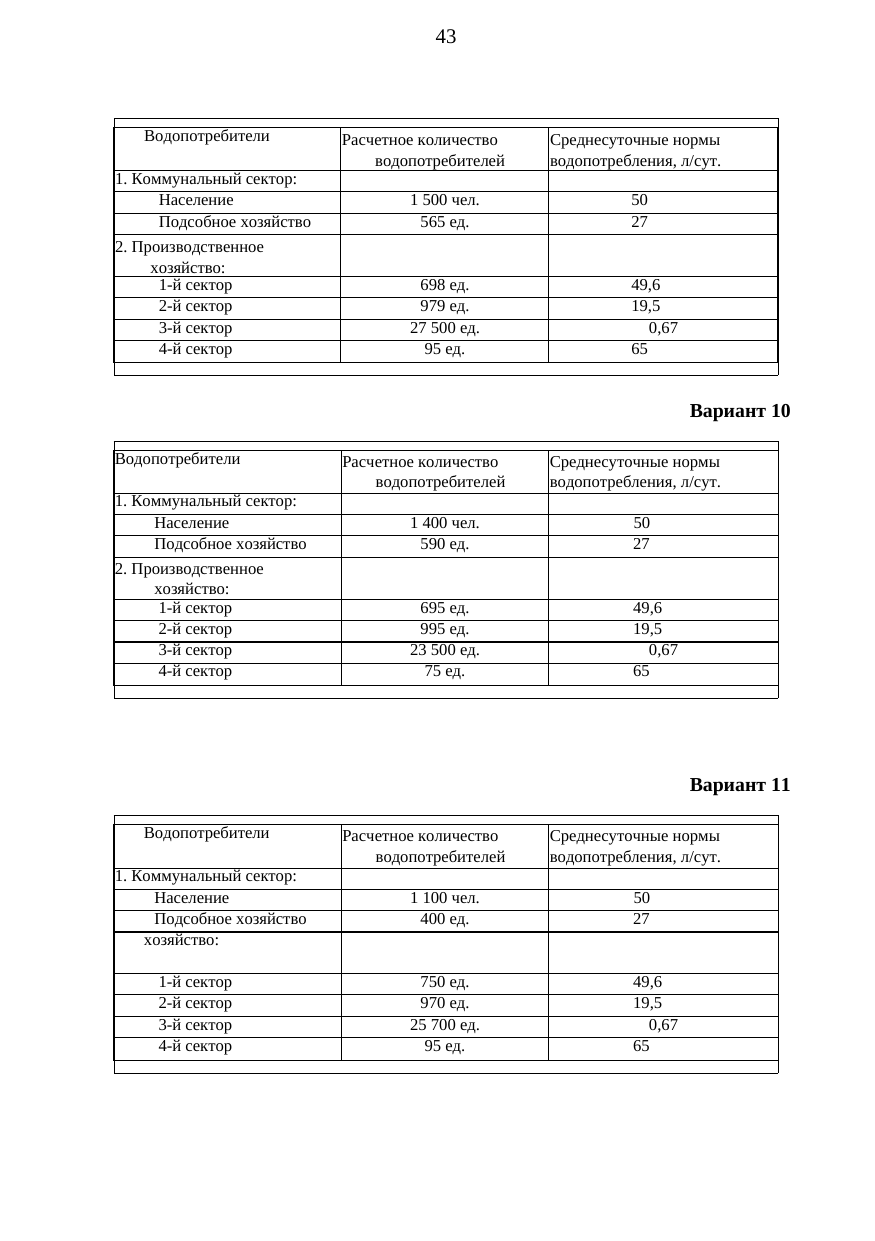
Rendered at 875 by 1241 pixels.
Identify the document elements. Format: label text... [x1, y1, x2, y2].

table_header Расчетное количество водопотребителей [342, 451, 548, 492]
table_cell 65 [549, 1038, 778, 1060]
table_cell 970 ед. [342, 995, 548, 1016]
table_cell 979 ед. [341, 298, 548, 319]
table_cell хозяйство: [115, 933, 341, 973]
table_header Водопотребители [115, 451, 341, 492]
table_cell 4-й сектор [115, 1038, 341, 1060]
table_cell 565 ед. [341, 214, 548, 234]
table_cell 3-й сектор [115, 320, 340, 340]
table_cell 95 ед. [341, 341, 548, 362]
table_cell [341, 235, 548, 276]
table_cell [342, 933, 548, 973]
table_header Среднесуточные нормы водопотребления, л/сут. [549, 451, 778, 492]
text Вариант 11 [101, 775, 791, 815]
text Вариант 10 [101, 401, 791, 441]
table_cell Население [115, 515, 341, 535]
table_header Расчетное количество водопотребителей [341, 128, 548, 170]
table_cell 23 500 ед. [342, 643, 548, 662]
table_cell 19,5 [549, 621, 778, 641]
table_cell 400 ед. [342, 911, 548, 931]
table_cell 695 ед. [342, 600, 548, 620]
table_cell 2. Производственное хозяйство: [115, 235, 340, 276]
table_cell 1. Коммунальный сектор: [115, 494, 341, 514]
table_cell 4-й сектор [115, 664, 341, 685]
table_cell [549, 933, 778, 973]
table_cell 3-й сектор [115, 643, 341, 662]
table_cell 27 500 ед. [341, 320, 548, 340]
table_cell 50 [549, 515, 778, 535]
table_cell 1-й сектор [115, 277, 340, 297]
table_cell 2-й сектор [115, 298, 340, 319]
table_cell Население [115, 192, 340, 213]
table_cell 95 ед. [342, 1038, 548, 1060]
table_cell [341, 171, 548, 191]
table_cell [549, 869, 778, 889]
table_cell 65 [549, 341, 777, 362]
table_cell 25 700 ед. [342, 1017, 548, 1037]
table_cell 0,67 [549, 1017, 778, 1037]
table_cell 1 400 чел. [342, 515, 548, 535]
table_cell Подсобное хозяйство [115, 214, 340, 234]
table_cell 590 ед. [342, 536, 548, 557]
table_cell 75 ед. [342, 664, 548, 685]
table_header Среднесуточные нормы водопотребления, л/сут. [549, 128, 777, 170]
table_cell 1-й сектор [115, 600, 341, 620]
table_cell 49,6 [549, 600, 778, 620]
table_cell 19,5 [549, 298, 777, 319]
table_cell 1. Коммунальный сектор: [115, 869, 341, 889]
table_cell 49,6 [549, 974, 778, 994]
table_header Водопотребители [115, 825, 341, 867]
table_cell 1. Коммунальный сектор: [115, 171, 340, 191]
table_cell 27 [549, 536, 778, 557]
table_cell 995 ед. [342, 621, 548, 641]
table_cell 27 [549, 214, 777, 234]
table_cell 1-й сектор [115, 974, 341, 994]
table_cell 3-й сектор [115, 1017, 341, 1037]
table_header Расчетное количество водопотребителей [342, 825, 548, 867]
table_cell 49,6 [549, 277, 777, 297]
table_cell [342, 869, 548, 889]
table_header Водопотребители [115, 128, 340, 170]
table_cell 4-й сектор [115, 341, 340, 362]
table_cell [549, 494, 778, 514]
table_cell Подсобное хозяйство [115, 911, 341, 931]
table_cell [342, 494, 548, 514]
table_cell 750 ед. [342, 974, 548, 994]
table_cell 19,5 [549, 995, 778, 1016]
table_cell Население [115, 890, 341, 910]
table_cell [549, 558, 778, 599]
table_header Среднесуточные нормы водопотребления, л/сут. [549, 825, 778, 867]
table_cell [342, 558, 548, 599]
table_cell 2. Производственное хозяйство: [115, 558, 341, 599]
table_cell 65 [549, 664, 778, 685]
table_cell 50 [549, 890, 778, 910]
table_cell 0,67 [549, 643, 778, 662]
table_cell [549, 171, 777, 191]
table_cell [549, 235, 777, 276]
table_cell 1 100 чел. [342, 890, 548, 910]
table_cell 2-й сектор [115, 995, 341, 1016]
table_cell 27 [549, 911, 778, 931]
table_cell 1 500 чел. [341, 192, 548, 213]
table_cell 698 ед. [341, 277, 548, 297]
table_cell 50 [549, 192, 777, 213]
table_cell 2-й сектор [115, 621, 341, 641]
table_cell 0,67 [549, 320, 777, 340]
table_cell Подсобное хозяйство [115, 536, 341, 557]
